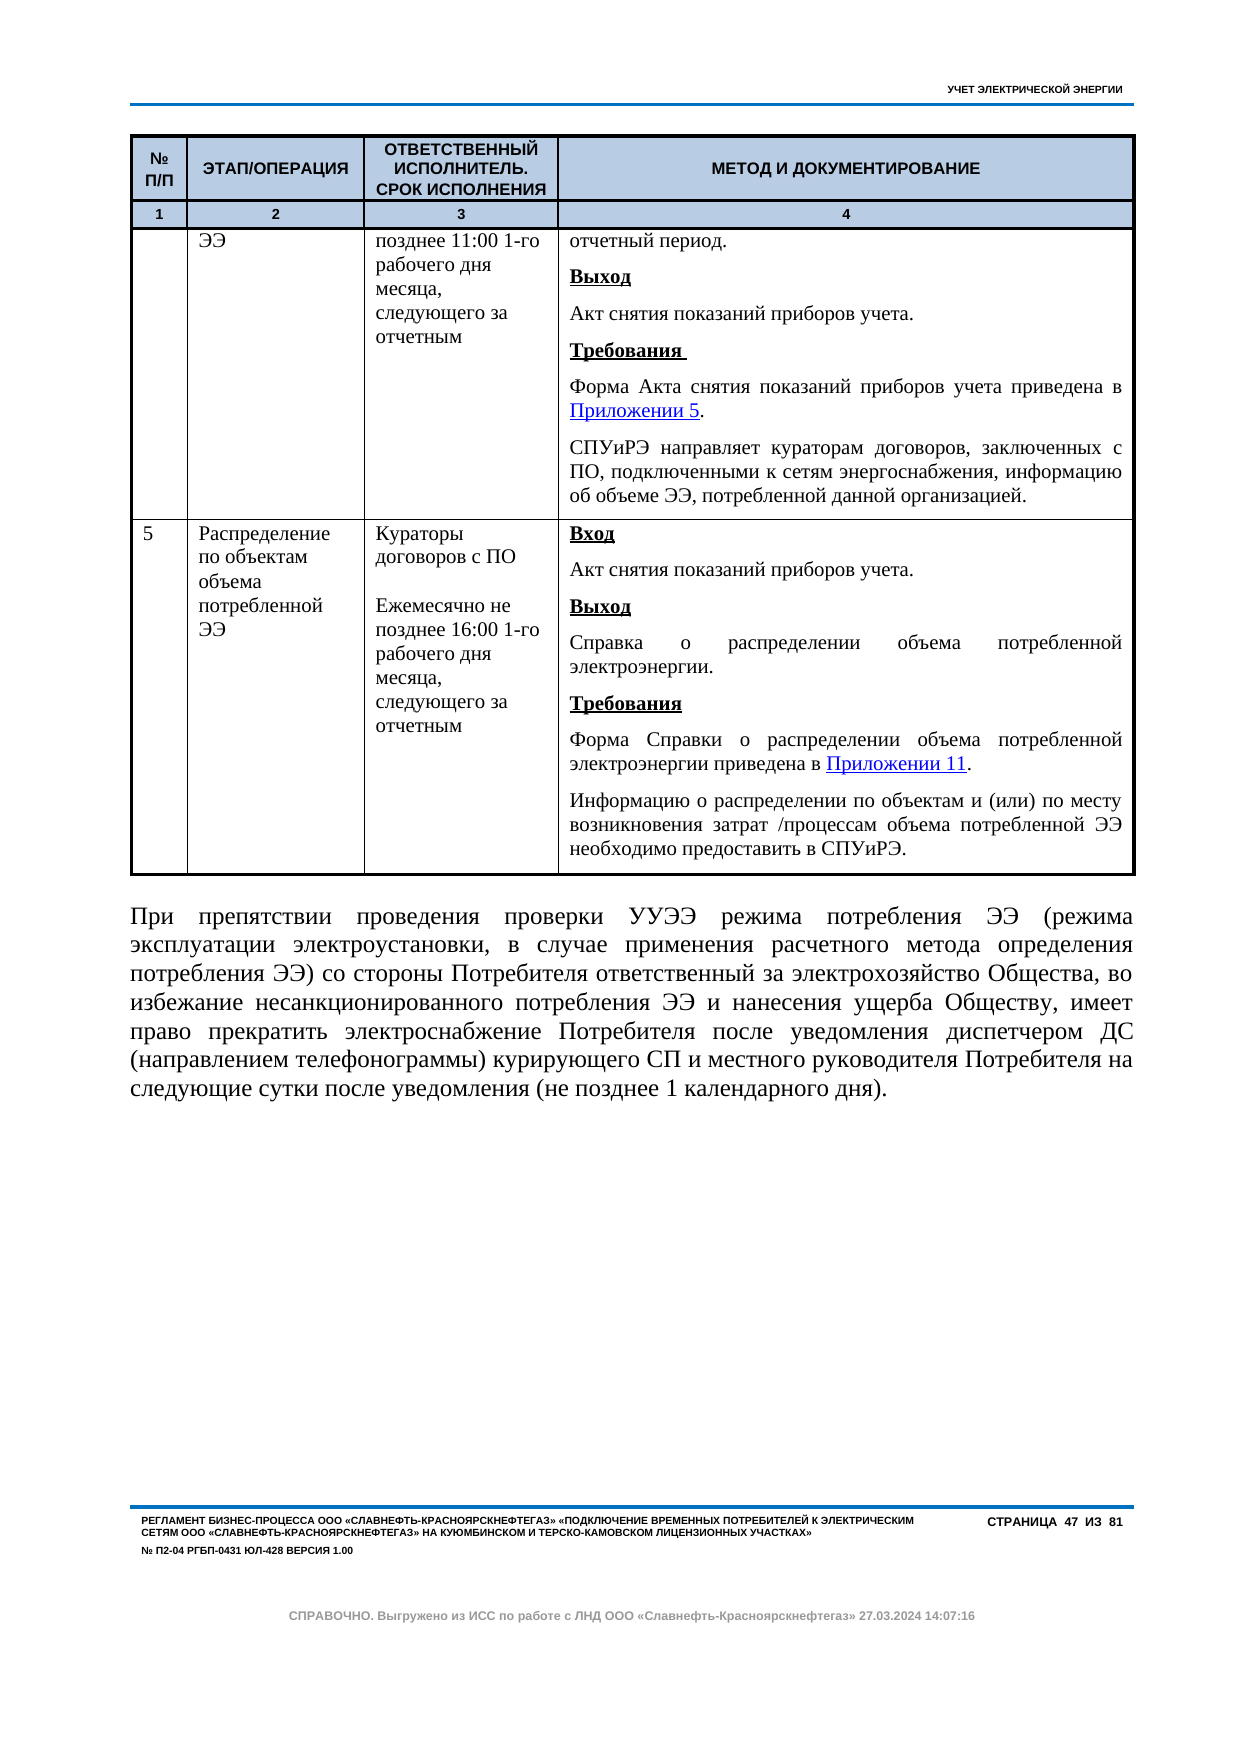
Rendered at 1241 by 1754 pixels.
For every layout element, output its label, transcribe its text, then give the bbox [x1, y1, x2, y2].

table_cell Формирование объема потребленной ЭЭ [188, 230, 364, 519]
table_cell 2 [188, 202, 363, 227]
table_cell 1 [133, 202, 186, 227]
table_header № п/п [133, 138, 186, 199]
table_cell Вход Акт снятия показаний приборов учета. Выход Справка о распределении объема потребленной электроэнергии. Требования Форма Справки о распределении объема потребленной электроэнергии приведена в Приложении 11. Информацию о распределении по объектам и (или) по месту возникновения затрат /процессам объема потребленной ЭЭ необходимо предоставить в СПУиРЭ. [559, 520, 1132, 873]
table_cell Распределение по объектам объема потребленной ЭЭ [188, 520, 364, 873]
table_header ОТВЕТСТВЕННЫЙ Исполнитель. срок исполнения [365, 138, 557, 199]
table_cell 5 [133, 520, 187, 873]
table_cell 3 [365, 202, 557, 227]
table_cell 4 [559, 202, 1132, 227]
table_header метод и документирование [559, 138, 1132, 199]
table_cell 4 [133, 230, 187, 519]
text При препятствии проведения проверки УУЭЭ режима потребления ЭЭ (режима эксплуатации электроустановки, в случае применения расчетного метода определения потребления ЭЭ) со стороны Потребителя ответственный за электрохозяйство Общества, во избежание несанкционированного потребления ЭЭ и нанесения ущерба Обществу, имеет право прекратить электроснабжение Потребителя после уведомления диспетчером ДС (направлением телефонограммы) курирующего СП и местного руководителя Потребителя на следующие сутки после уведомления (не позднее 1 календарного дня). [130, 901, 1134, 1102]
table_header Этап/Операция [188, 138, 363, 199]
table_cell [365, 230, 558, 519]
table_cell Кураторы договоров с ПО Ежемесячно не позднее 16:00 1-го рабочего дня месяца, следующего за отчетным [365, 520, 558, 873]
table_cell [559, 230, 1132, 519]
